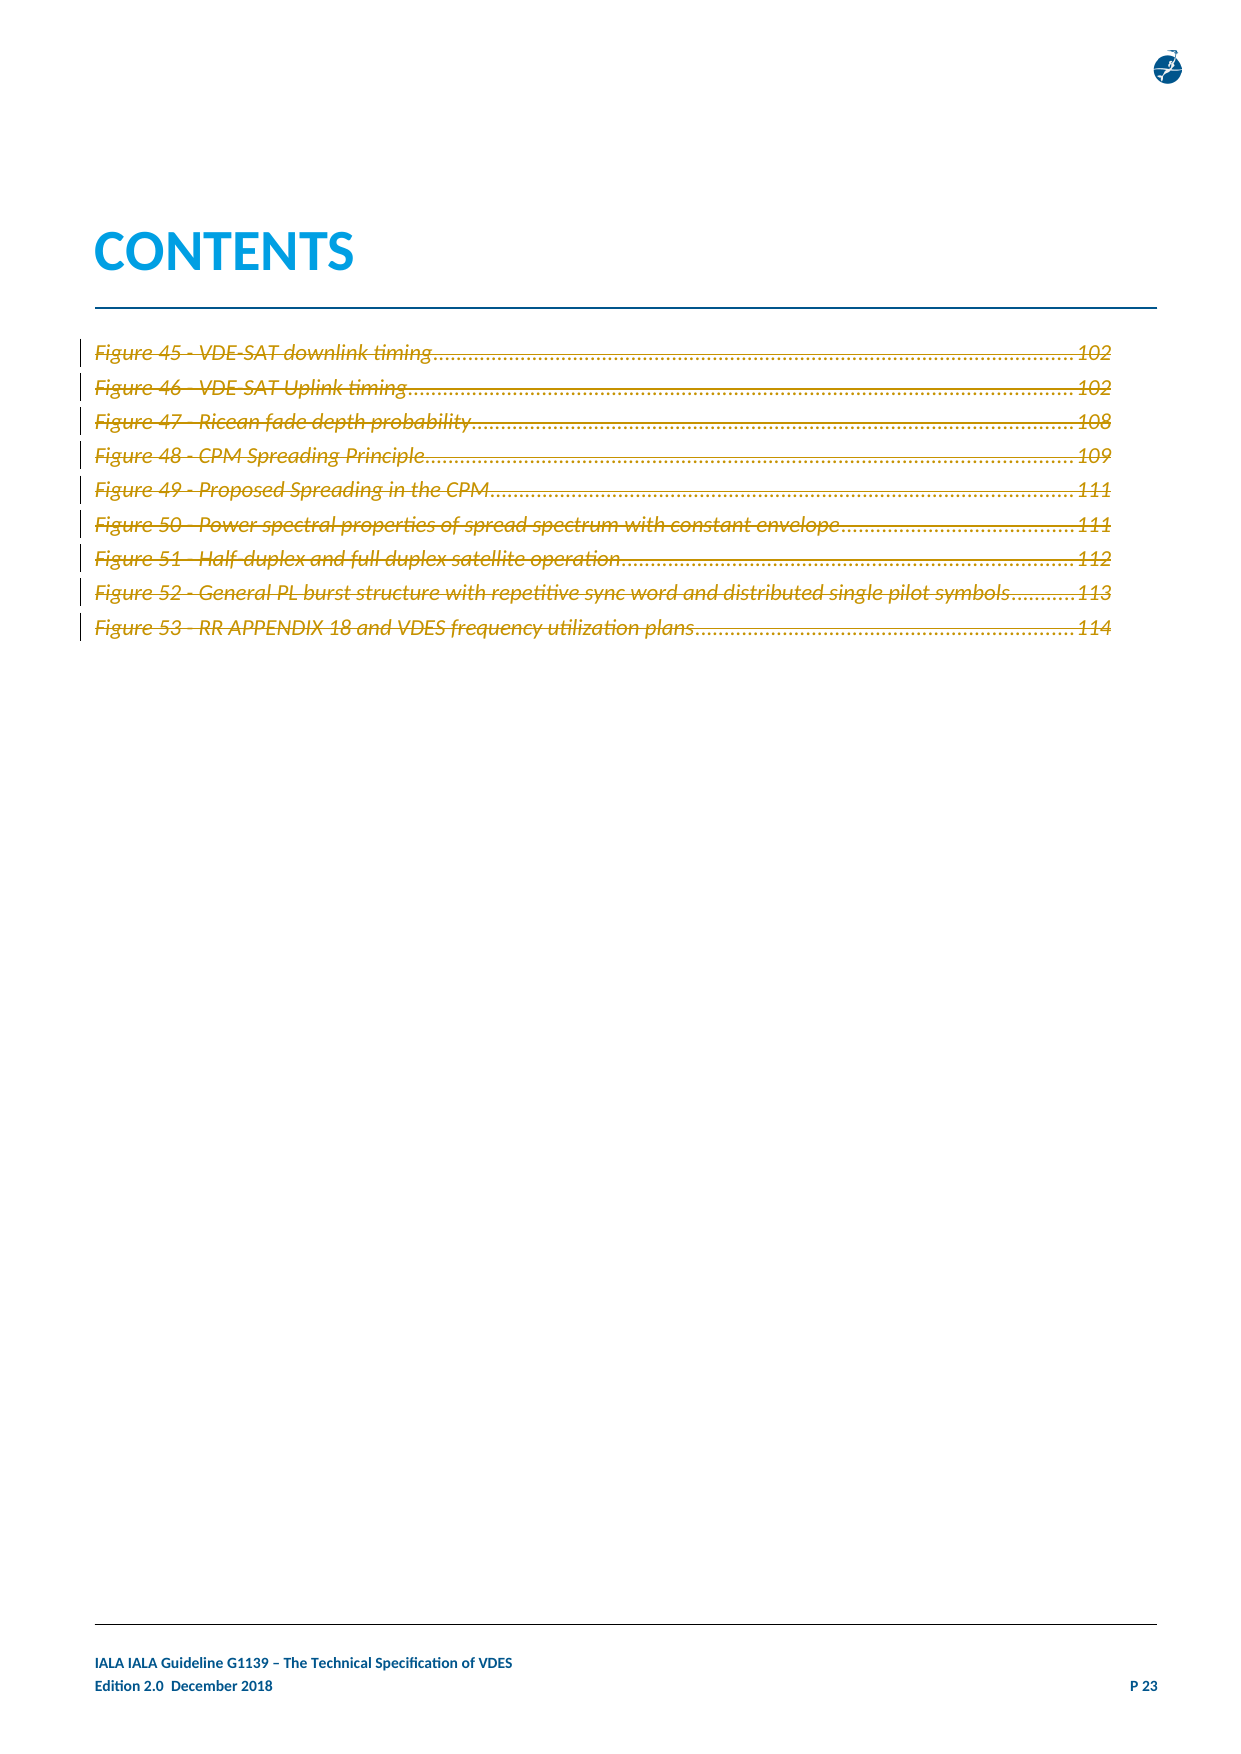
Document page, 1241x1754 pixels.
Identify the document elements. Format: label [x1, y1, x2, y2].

picture [1122, 0, 1241, 119]
